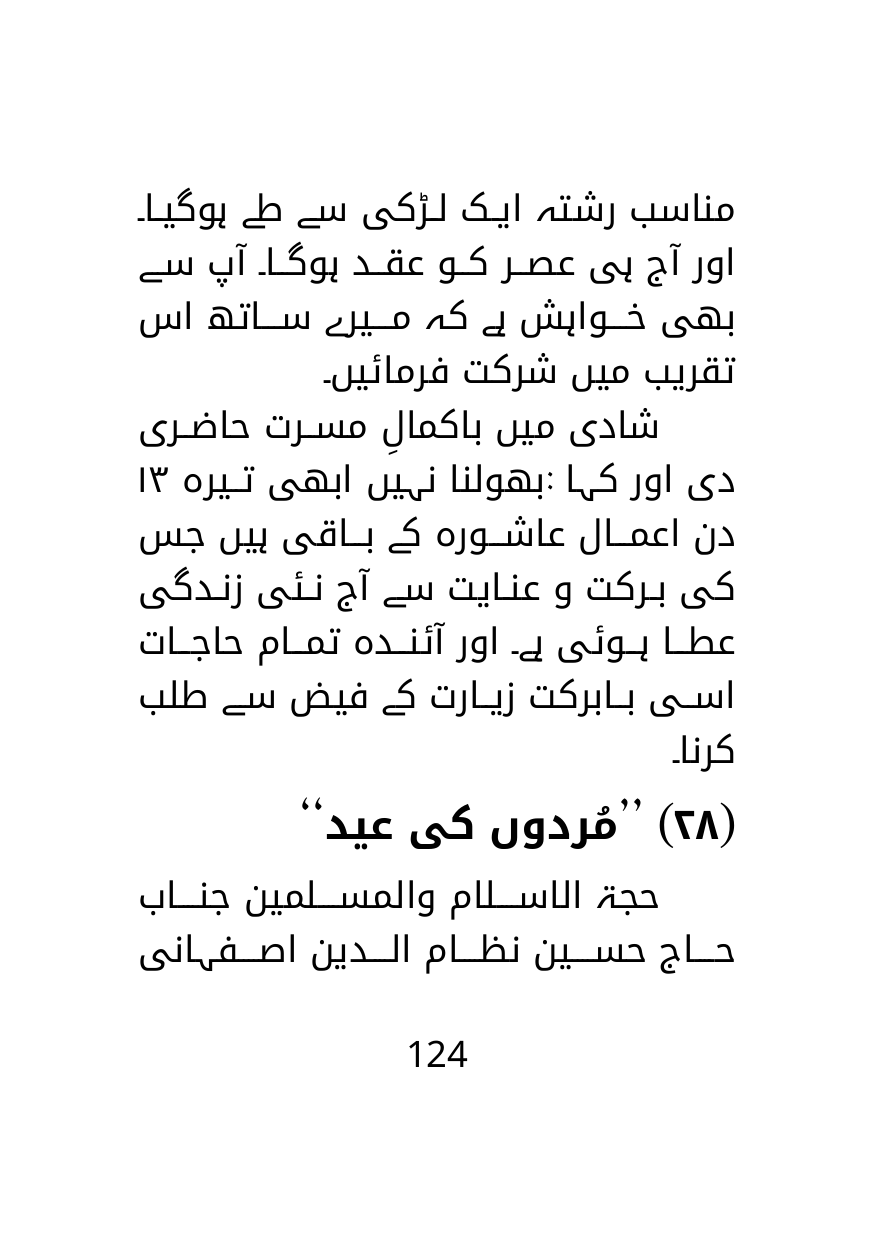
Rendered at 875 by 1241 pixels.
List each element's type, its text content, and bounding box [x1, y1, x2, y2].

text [138, 178, 736, 395]
text شادی میں باکمالِ مسرت حاضری دی اور کہا :بھولنا نہیں ابھی تیرہ ۱۳ دن اعمال عاشورہ کے باقی ہیں جس کی برکت و عنایت سے آج نئی زندگی عطا ہوئی ہے۔ اور آئندہ تمام حاجات اسی بابرکت زیارت کے فیض سے طلب کرنا۔ [138, 395, 736, 774]
subtitle (۲۸) ’’مُردوں کی عید‘‘ [138, 786, 736, 865]
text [138, 865, 736, 974]
